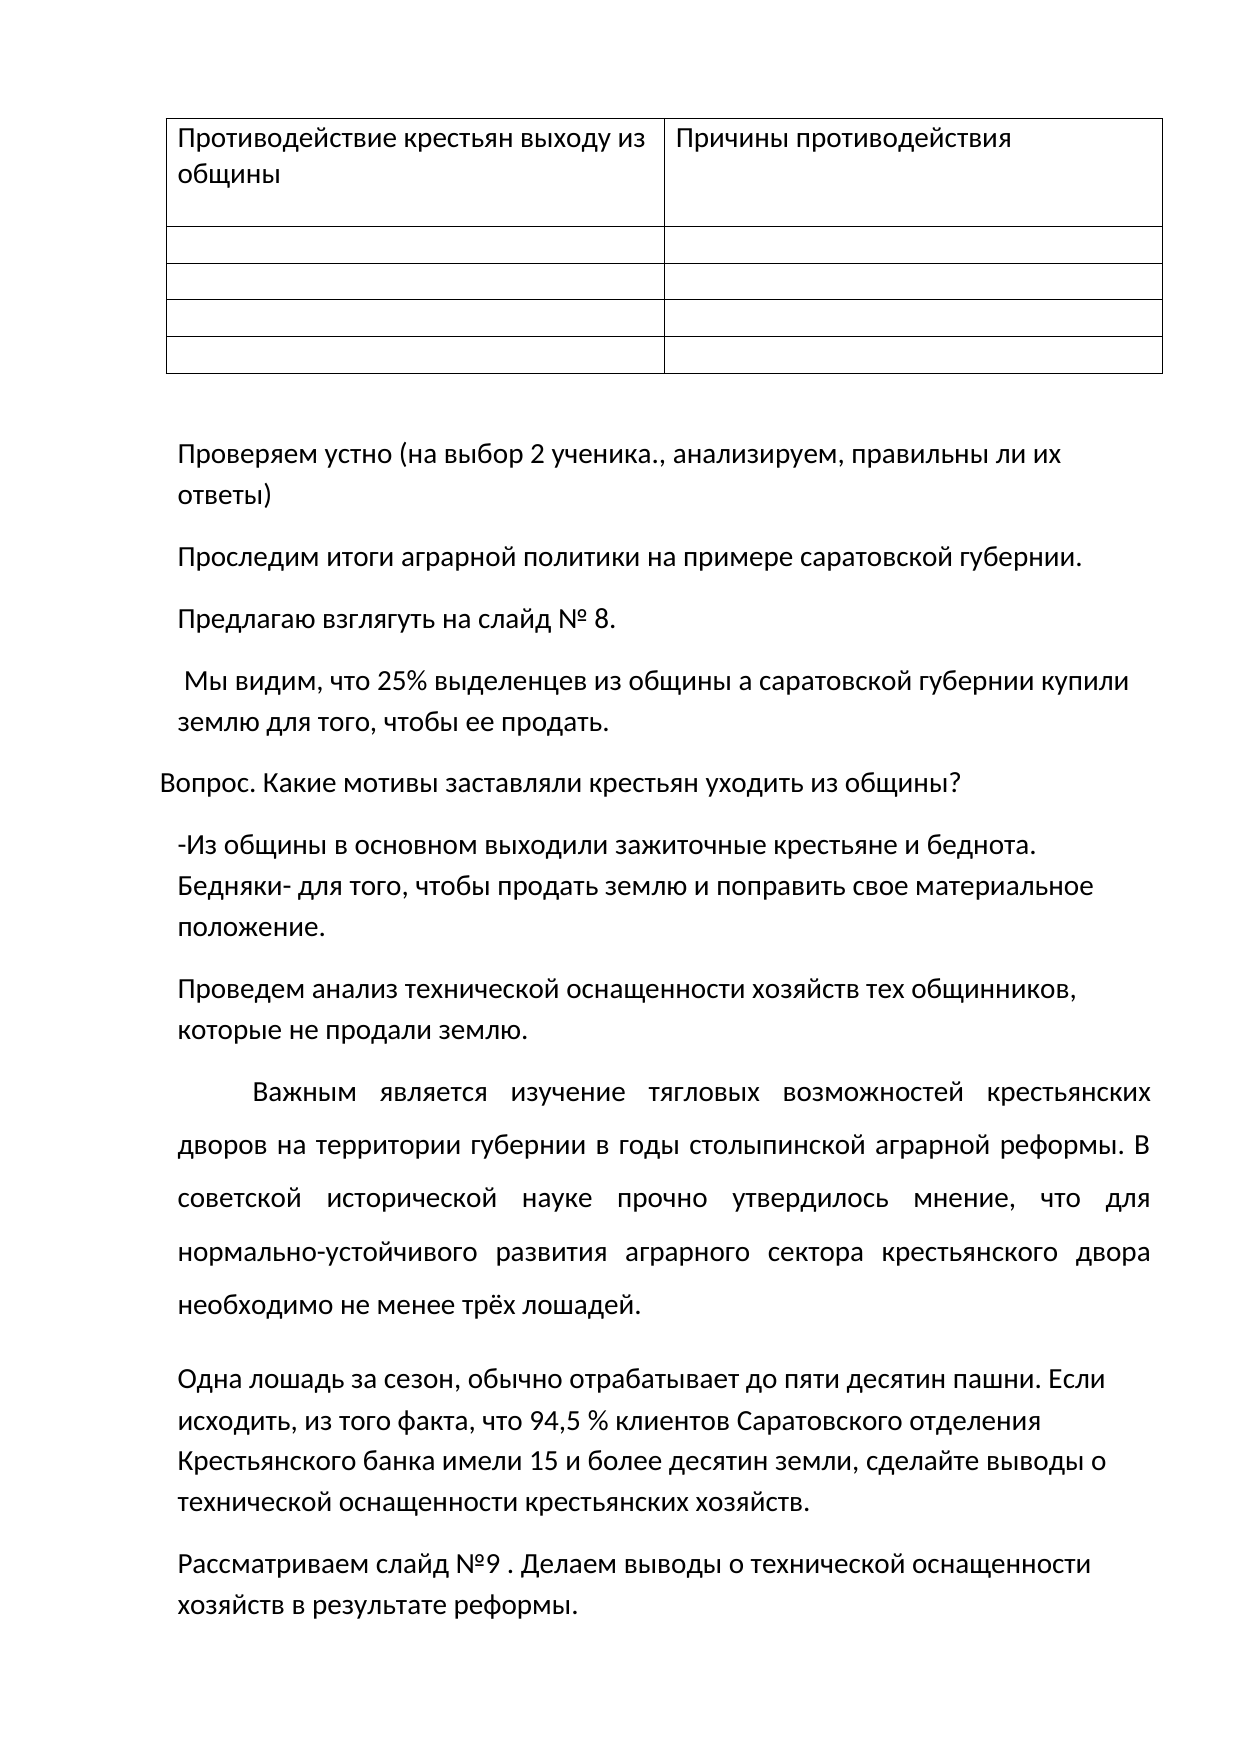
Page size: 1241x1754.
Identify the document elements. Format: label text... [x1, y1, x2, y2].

table_header Противодействие крестьян выходу из общины [167, 119, 664, 226]
text Мы видим, что 25% выделенцев из общины а саратовской губернии купили землю для того, чтобы ее продать. [177, 662, 1152, 738]
text Проследим итоги аграрной политики на примере саратовской губернии. [177, 538, 1152, 574]
table_cell [665, 227, 1162, 263]
text Предлагаю взглягуть на слайд № 8. [177, 600, 1152, 636]
text Рассматриваем слайд №9 . Делаем выводы о технической оснащенности хозяйств в результате реформы. [177, 1545, 1152, 1622]
text Важным является изучение тягловых возможностей крестьянских дворов на территории губернии в годы столыпинской аграрной реформы. В советской исторической науке прочно утвердилось мнение, что для нормально-устойчивого развития аграрного сектора крестьянского двора необходимо не менее трёх лошадей. [177, 1073, 1152, 1322]
table_cell [665, 264, 1162, 299]
table_cell [167, 337, 664, 373]
table_header Причины противодействия [665, 119, 1162, 226]
text Проведем анализ технической оснащенности хозяйств тех общинников, которые не продали землю. [177, 970, 1152, 1046]
text Одна лошадь за сезон, обычно отрабатывает до пяти десятин пашни. Если исходить, из того факта, что 94,5 % клиентов Саратовского отделения Крестьянского банка имели 15 и более десятин земли, сделайте выводы о технической оснащенности крестьянских хозяйств. [177, 1361, 1152, 1519]
text Вопрос. Какие мотивы заставляли крестьян уходить из общины? [159, 764, 1158, 800]
table_cell [167, 264, 664, 299]
table_cell [167, 300, 664, 336]
table_cell [665, 337, 1162, 373]
table_cell [167, 227, 664, 263]
text -Из общины в основном выходили зажиточные крестьяне и беднота. Бедняки- для того, чтобы продать землю и поправить свое материальное положение. [177, 826, 1152, 944]
text Проверяем устно (на выбор 2 ученика., анализируем, правильны ли их ответы) [177, 436, 1152, 512]
table_cell [665, 300, 1162, 336]
